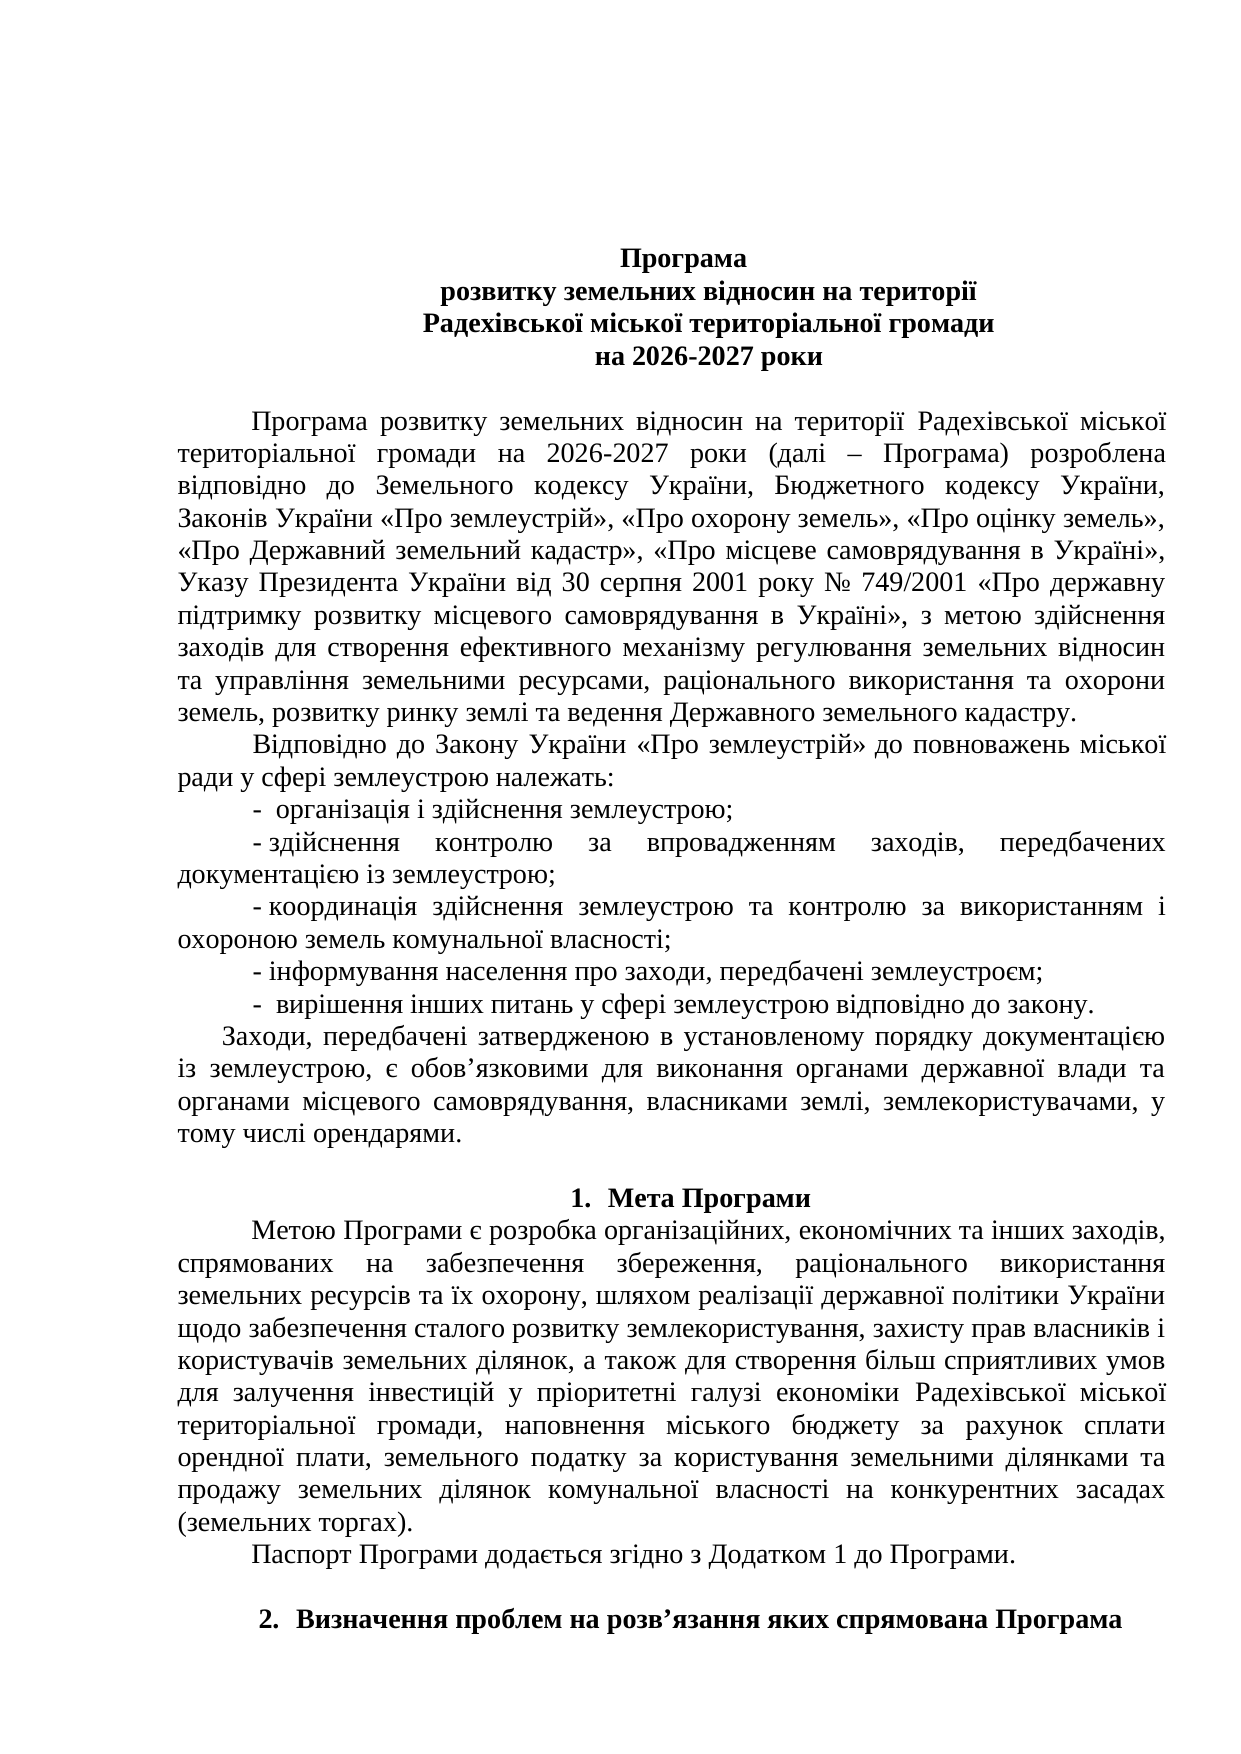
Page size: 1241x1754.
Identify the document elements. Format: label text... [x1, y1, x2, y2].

list Визначення проблем на розв’язання яких спрямована Програма [215, 1602, 1167, 1634]
text Програма розвитку земельних відносин на території Радехівської міської територіальної громади на 2026-2027 роки (далі – Програма) розроблена відповідно до Земельного кодексу України, Бюджетного кодексу України, Законів України «Про землеустрій», «Про охорону земель», «Про оцінку земель», «Про Державний земельний кадастр», «Про місцеве самоврядування в Україні», Указу Президента України від 30 серпня 2001 року № 749/2001 «Про державну підтримку розвитку місцевого самоврядування в Україні», з метою здійснення заходів для створення ефективного механізму регулювання земельних відносин та управління земельними ресурсами, раціонального використання та охорони земель, розвитку ринку землі та ведення Державного земельного кадастру. [177, 403, 1167, 727]
text - координація здійснення землеустрою та контролю за використанням і охороною земель комунальної власності; [177, 889, 1167, 954]
text Паспорт Програми додається згідно з Додатком 1 до Програми. [177, 1537, 1167, 1570]
list Мета Програми [215, 1181, 1167, 1213]
text Програма [546, 242, 1167, 274]
text - інформування населення про заходи, передбачені землеустроєм; [177, 954, 1167, 987]
text - вирішення інших питань у сфері землеустрою відповідно до закону. [177, 987, 1167, 1019]
text Метою Програми є розробка організаційних, економічних та інших заходів, спрямованих на забезпечення збереження, раціонального використання земельних ресурсів та їх охорону, шляхом реалізації державної політики України щодо забезпечення сталого розвитку землекористування, захисту прав власників і користувачів земельних ділянок, а також для створення більш сприятливих умов для залучення інвестицій у пріоритетні галузі економіки Радехівської міської територіальної громади, наповнення міського бюджету за рахунок сплати орендної плати, земельного податку за користування земельними ділянками та продажу земельних ділянок комунальної власності на конкурентних засадах (земельних торгах). [177, 1213, 1167, 1537]
text - здійснення контролю за впровадженням заходів, передбачених документацією із землеустрою; [177, 825, 1167, 889]
text Радехівської міської територіальної громади [177, 306, 1167, 339]
text Заходи, передбачені затвердженою в установленому порядку документацією із землеустрою, є обов’язковими для виконання органами державної влади та органами місцевого самоврядування, власниками землі, землекористувачами, у тому числі орендарями. [177, 1019, 1167, 1149]
text розвитку земельних відносин на території [177, 274, 1167, 306]
text - організація і здійснення землеустрою; [177, 792, 1167, 825]
text Відповідно до Закону України «Про землеустрій» до повноважень міської ради у сфері землеустрою належать: [177, 727, 1167, 792]
text на 2026-2027 роки [177, 339, 1167, 371]
